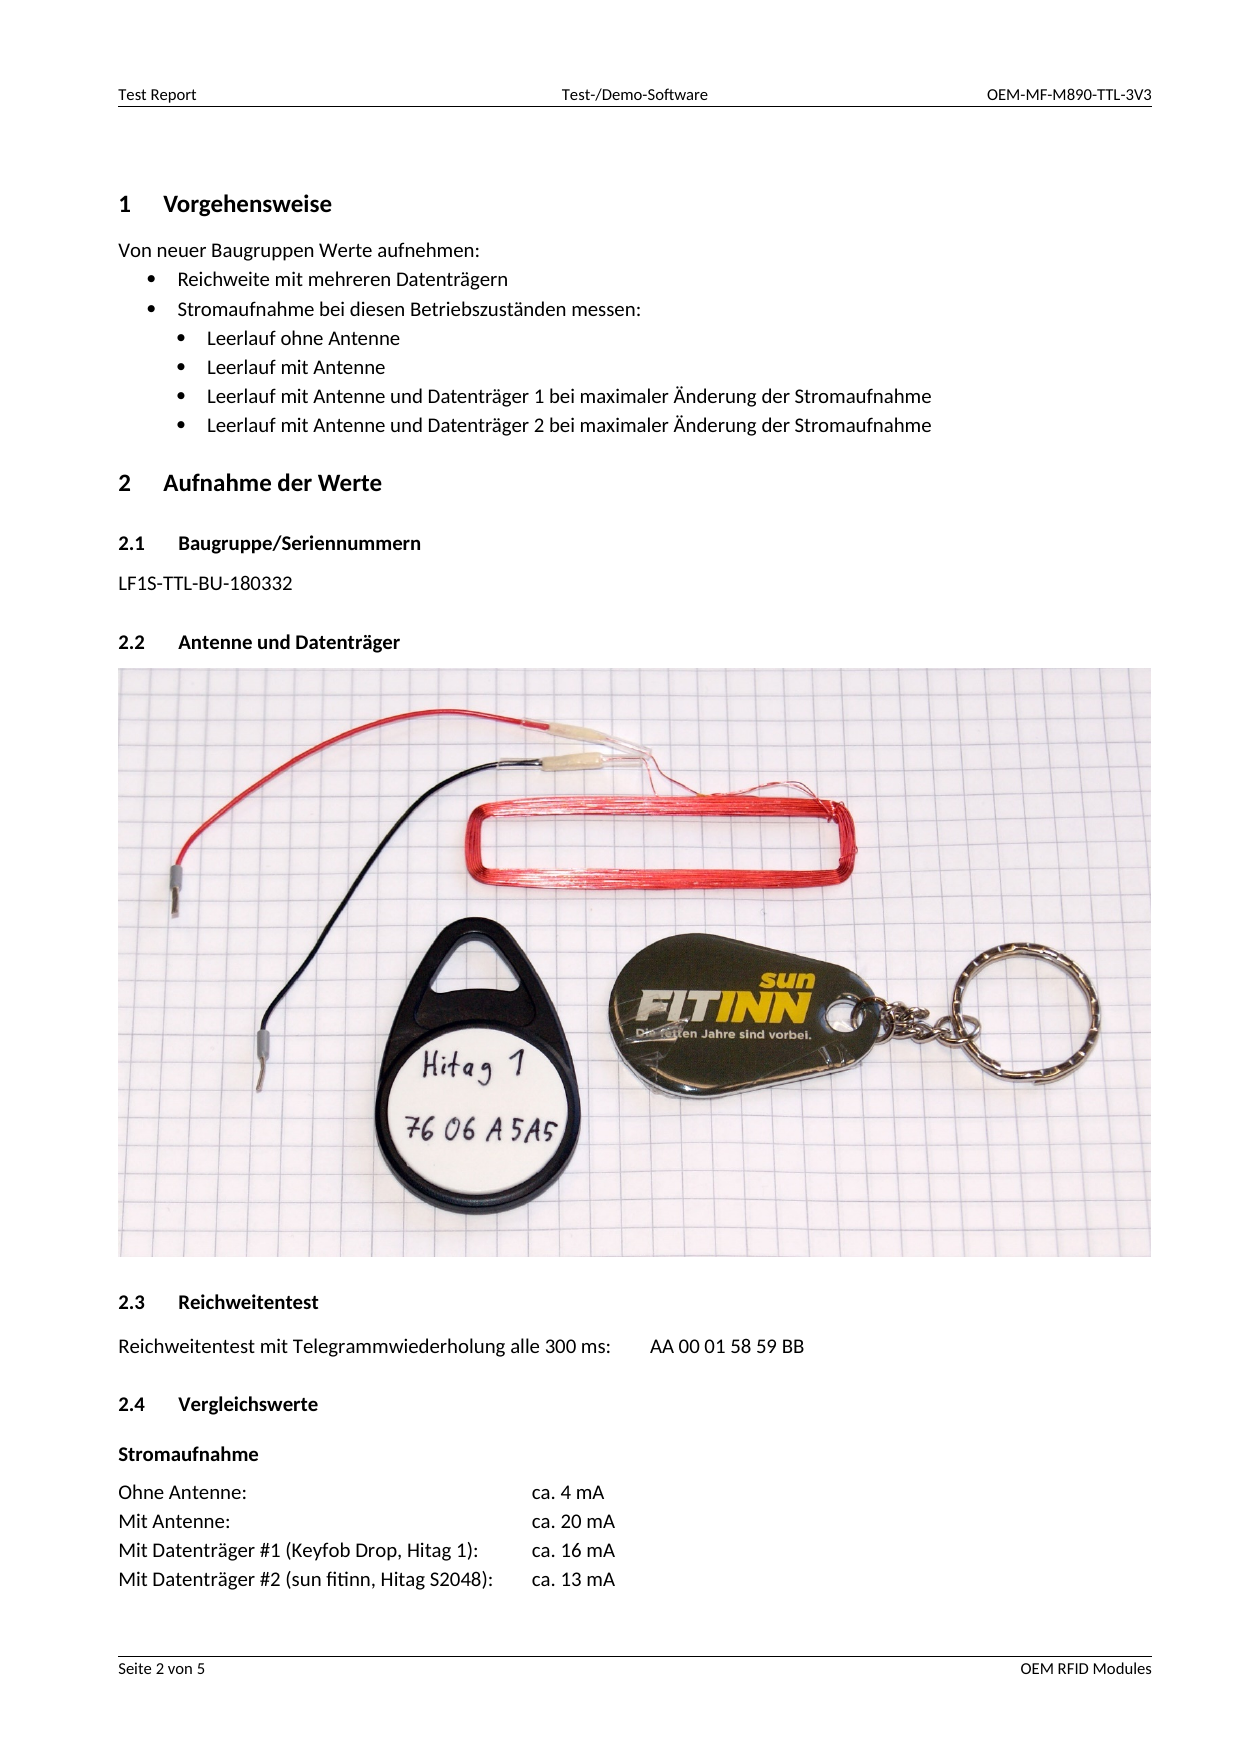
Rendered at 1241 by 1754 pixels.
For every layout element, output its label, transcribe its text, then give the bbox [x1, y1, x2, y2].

list Leerlauf mit Antenne [177, 350, 1152, 379]
text LF1S-TTL-BU-180332 [118, 571, 1152, 596]
text Reichweitentest mit Telegrammwiederholung alle 300 ms: AA 00 01 58 59 BB [118, 1329, 1152, 1358]
text Mit Datenträger #1 (Keyfob Drop, Hitag 1): ca. 16 mA [118, 1533, 1152, 1563]
list Leerlauf ohne Antenne [177, 321, 1152, 350]
list Leerlauf mit Antenne und Datenträger 1 bei maximaler Änderung der Stromaufnahme [177, 379, 1152, 409]
list Leerlauf mit Antenne und Datenträger 2 bei maximaler Änderung der Stromaufnahme [177, 409, 1152, 438]
text Mit Datenträger #2 (sun fitinn, Hitag S2048): ca. 13 mA [118, 1563, 1152, 1592]
list Reichweite mit mehreren Datenträgern [148, 263, 1152, 292]
text Ohne Antenne: ca. 4 mA [118, 1475, 1152, 1504]
subtitle Baugruppe/Seriennummern [118, 527, 1152, 556]
subtitle Reichweitentest [118, 1286, 1152, 1315]
list Stromaufnahme bei diesen Betriebszuständen messen: [148, 292, 1152, 321]
picture [118, 668, 1151, 1257]
text Mit Antenne: ca. 20 mA [118, 1504, 1152, 1533]
subtitle Vorgehensweise [118, 189, 1152, 219]
subtitle Aufnahme der Werte [118, 467, 1152, 498]
text Stromaufnahme [118, 1438, 1152, 1467]
subtitle Antenne und Datenträger [118, 625, 1152, 654]
text Von neuer Baugruppen Werte aufnehmen: [118, 234, 1152, 263]
subtitle Vergleichswerte [118, 1388, 1152, 1417]
